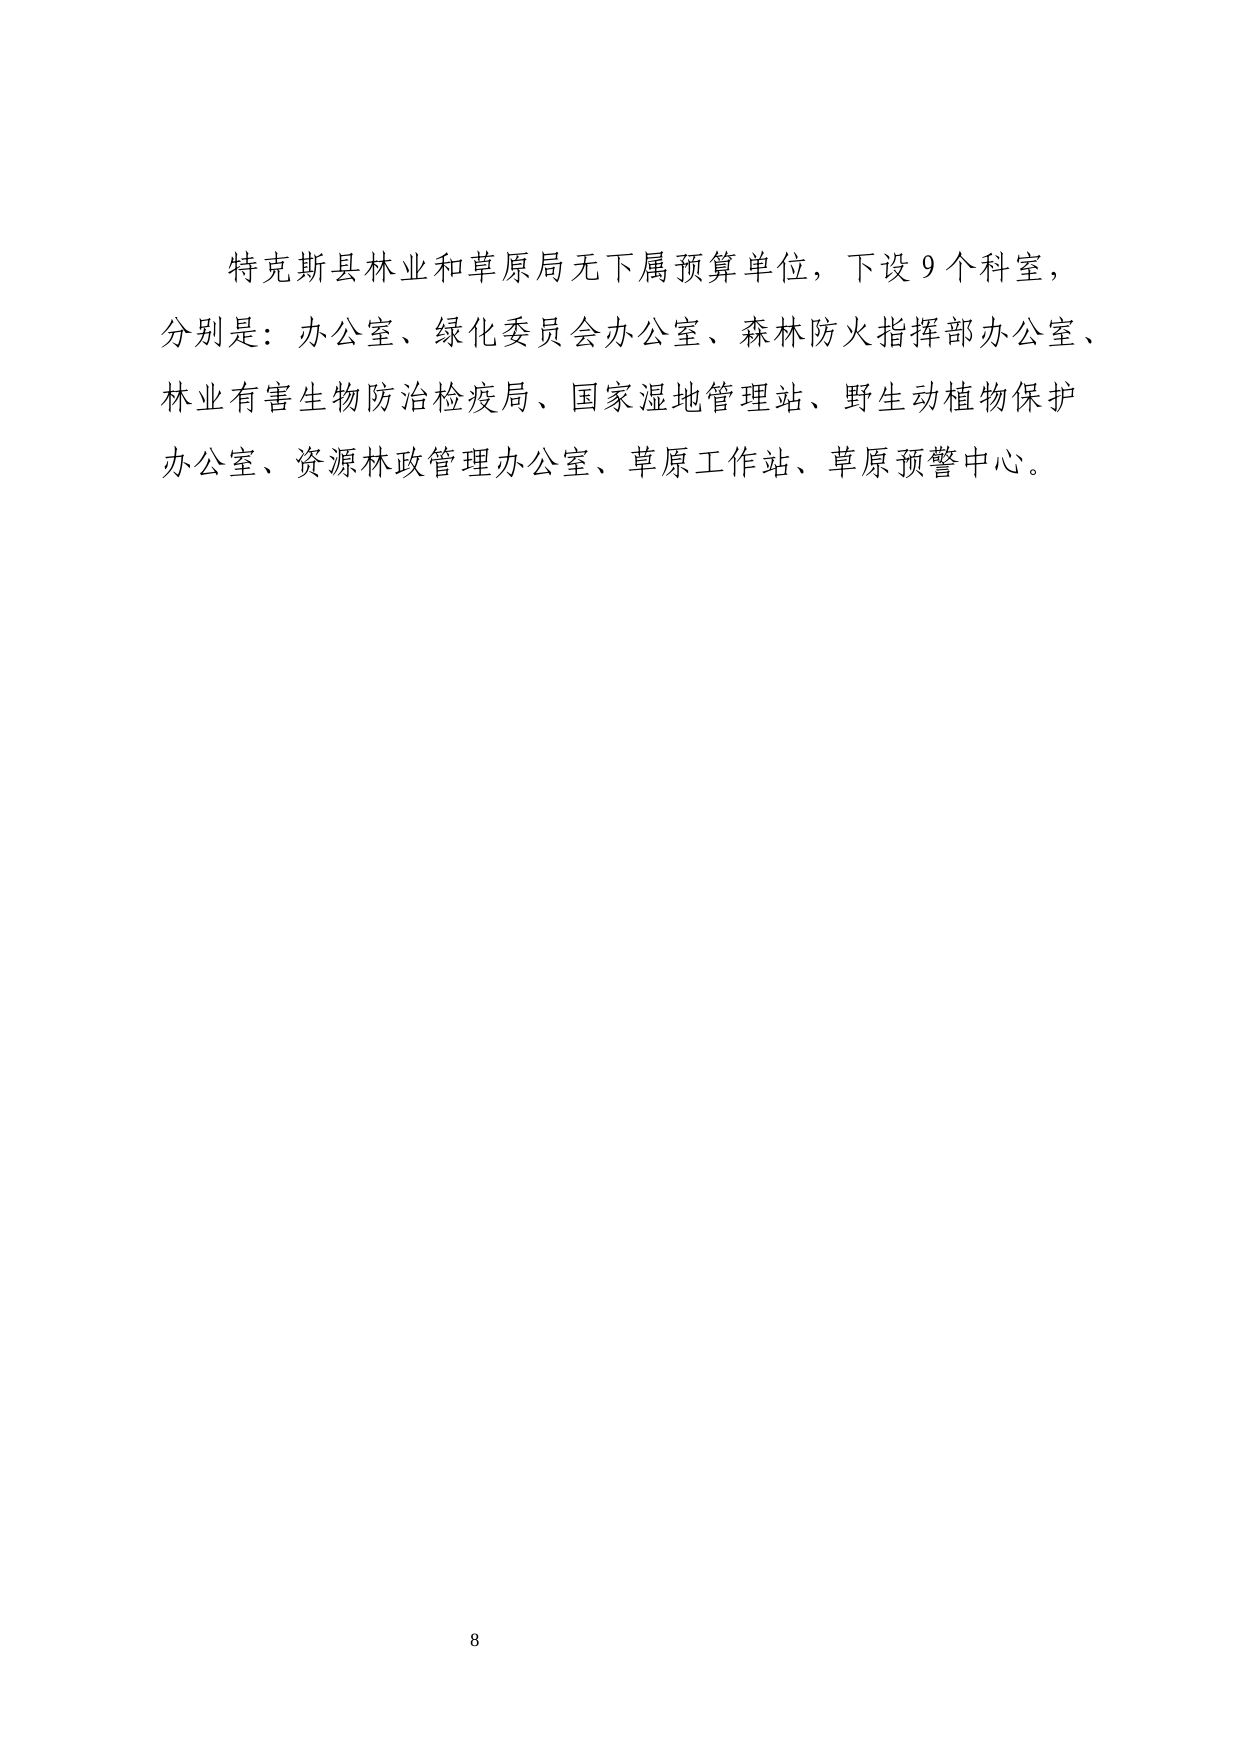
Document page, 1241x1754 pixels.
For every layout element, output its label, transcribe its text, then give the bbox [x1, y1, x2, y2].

text 特克斯县林业和草原局无下属预算单位，下设9个科室，分别是：办公室、绿化委员会办公室、森林防火指挥部办公室、林业有害生物防治检疫局、国家湿地管理站、野生动植物保护办公室、资源林政管理办公室、草原工作站、草原预警中心。 [159, 233, 1081, 493]
